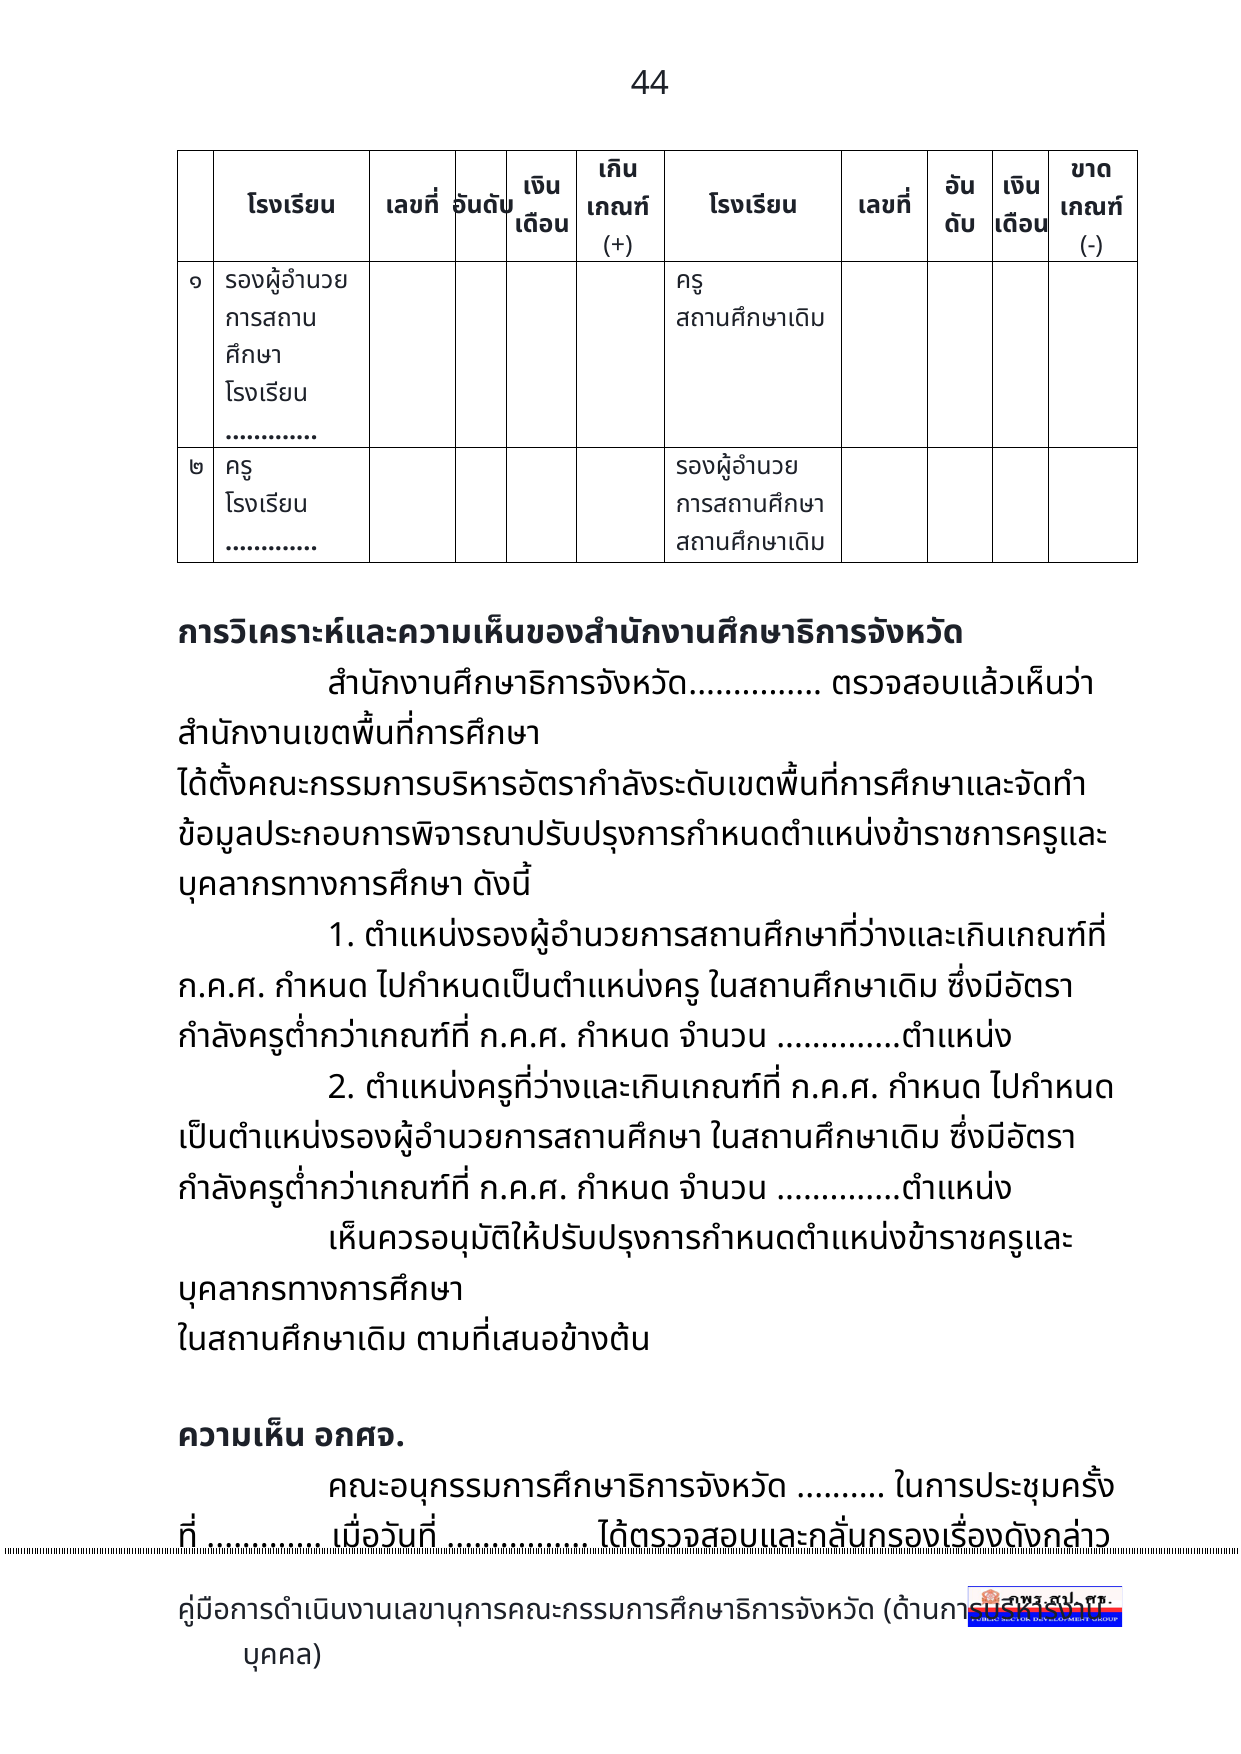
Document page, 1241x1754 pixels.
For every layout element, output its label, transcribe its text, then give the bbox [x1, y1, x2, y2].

table_cell [456, 262, 506, 447]
text ความเห็น อกศจ. [177, 1411, 1122, 1462]
text 2. ตำแหน่งครูที่ว่างและเกินเกณฑ์ที่ ก.ค.ศ. กำหนด ไปกำหนดเป็นตำแหน่งรองผู้อำนวยการสถานศึกษา ในสถานศึกษาเดิม ซึ่งมีอัตรากำลังครูต่ำกว่าเกณฑ์ที่ ก.ค.ศ. กำหนด จำนวน ..............ตำแหน่ง [177, 1063, 1122, 1214]
table_cell เงินเดือน [507, 151, 576, 261]
table_cell [1049, 262, 1137, 447]
text 1. ตำแหน่งรองผู้อำนวยการสถานศึกษาที่ว่างและเกินเกณฑ์ที่ ก.ค.ศ. กำหนด ไปกำหนดเป็นตำแหน่งครู ในสถานศึกษาเดิม ซึ่งมีอัตรากำลังครูต่ำกว่าเกณฑ์ที่ ก.ค.ศ. กำหนด จำนวน ..............ตำแหน่ง [177, 911, 1122, 1063]
table_cell รองผู้อำนวยการสถานศึกษา โรงเรียน ............. [214, 262, 369, 447]
table_cell ตำแหน่ง เลขที่ [842, 151, 927, 261]
table_cell [993, 448, 1048, 562]
table_cell [577, 262, 664, 447]
text สำนักงานศึกษาธิการจังหวัด............... ตรวจสอบแล้วเห็นว่า สำนักงานเขตพื้นที่การศึกษา ได้ตั้งคณะกรรมการบริหารอัตรากำลังระดับเขตพื้นที่การศึกษาและจัดทำข้อมูลประกอบการพิจารณาปรับปรุงการกำหนดตำแหน่งข้าราชการครูและบุคลากรทางการศึกษา ดังนี้ [177, 658, 1122, 911]
table_cell [370, 262, 455, 447]
table_cell [456, 448, 506, 562]
table_cell ตำแหน่ง เลขที่ [370, 151, 455, 261]
table_cell [928, 262, 992, 447]
table_cell [928, 448, 992, 562]
table_cell ๒ [178, 448, 213, 562]
table_cell อัตรากำลัง เกินเกณฑ์ (+) [577, 151, 664, 261]
table_cell [842, 448, 927, 562]
table_cell เงิน เดือน [993, 151, 1048, 261]
table_cell ๑ [178, 262, 213, 447]
text เห็นควรอนุมัติให้ปรับปรุงการกำหนดตำแหน่งข้าราชครูและบุคลากรทางการศึกษา ในสถานศึกษาเดิม ตามที่เสนอข้างต้น [177, 1214, 1122, 1366]
table_cell [577, 448, 664, 562]
table_cell [507, 262, 576, 447]
table_cell [1049, 448, 1137, 562]
table_cell [993, 262, 1048, 447]
text การวิเคราะห์และความเห็นของสำนักงานศึกษาธิการจังหวัด [177, 608, 1122, 658]
table_cell ครู โรงเรียน ............. [214, 448, 369, 562]
table_cell ตำแหน่ง/โรงเรียน [665, 151, 841, 261]
table_cell ตำแหน่ง/โรงเรียน [214, 151, 369, 261]
table_cell [507, 448, 576, 562]
table_cell อันดับ [928, 151, 992, 261]
table_cell รองผู้อำนวยการสถานศึกษา สถานศึกษาเดิม [665, 448, 841, 562]
table_cell อันดับ [456, 151, 506, 261]
table_cell [842, 262, 927, 447]
table_cell [370, 448, 455, 562]
table_cell อัตรากำลัง ขาดเกณฑ์ (-) [1049, 151, 1137, 261]
table_cell ครู สถานศึกษาเดิม [665, 262, 841, 447]
picture [967, 1586, 1123, 1627]
